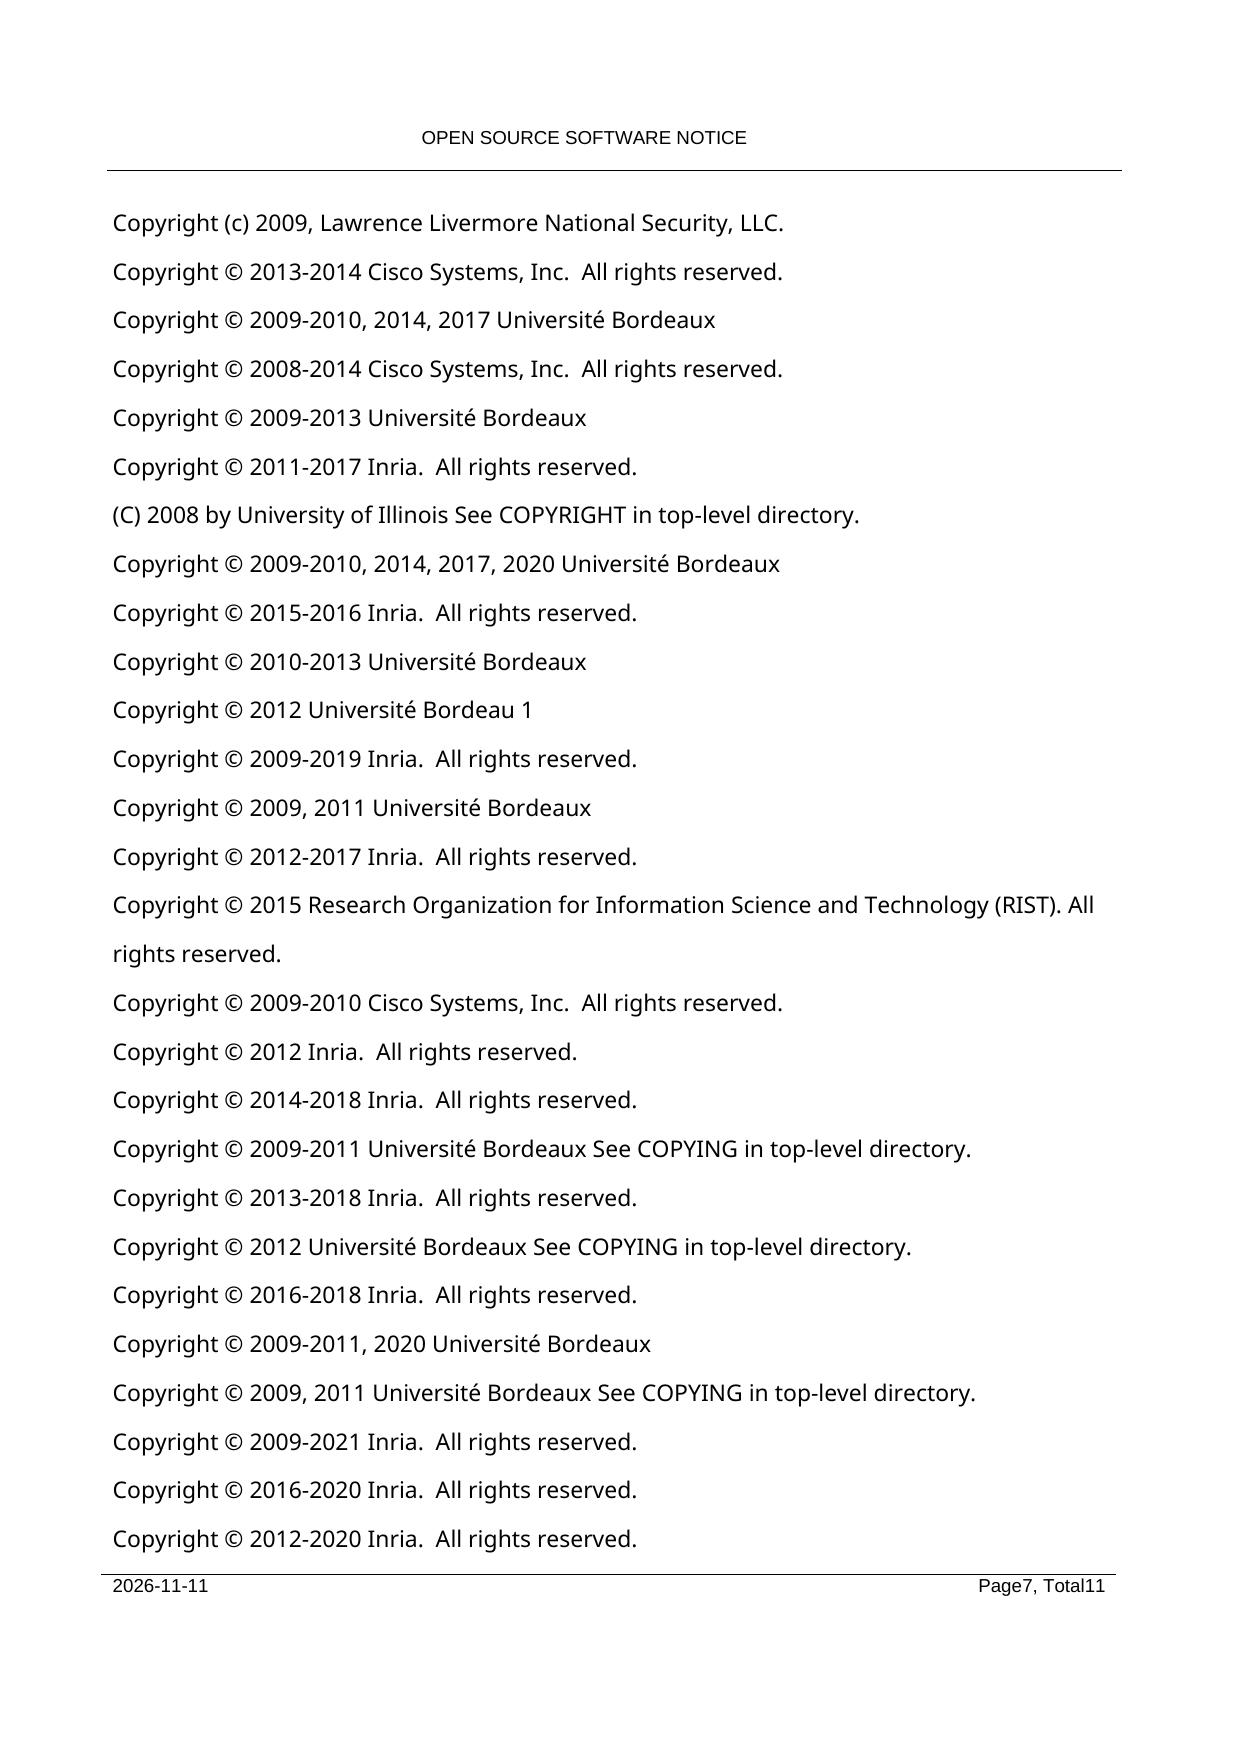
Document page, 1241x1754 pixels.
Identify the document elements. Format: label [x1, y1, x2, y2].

text [112, 206, 1128, 1555]
